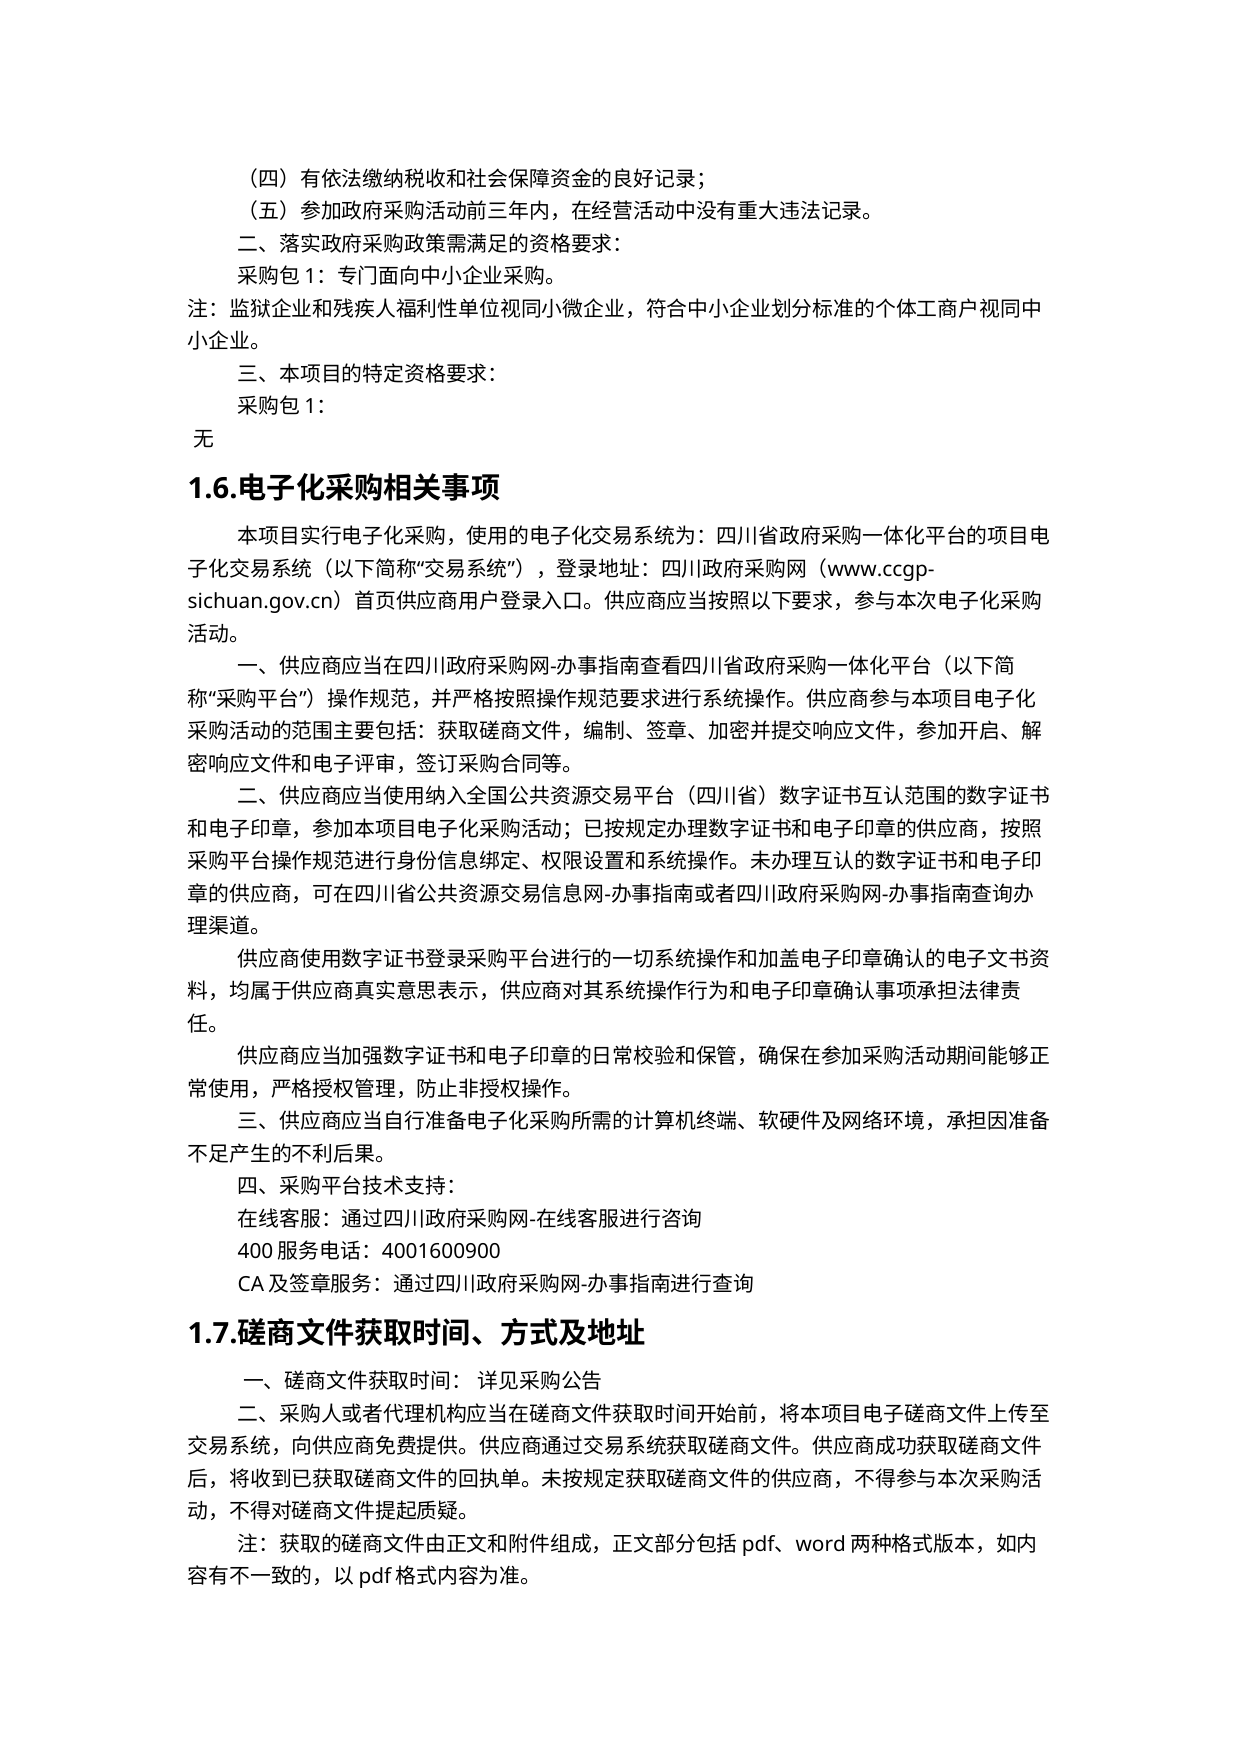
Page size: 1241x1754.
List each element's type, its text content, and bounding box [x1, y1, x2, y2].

text 本项目实行电子化采购，使用的电子化交易系统为：四川省政府采购一体化平台的项目电子化交易系统（以下简称“交易系统”），登录地址：四川政府采购网（www.ccgp-sichuan.gov.cn）首页供应商用户登录入口。供应商应当按照以下要求，参与本次电子化采购活动。 [187, 519, 1053, 649]
text （四）有依法缴纳税收和社会保障资金的良好记录； [187, 162, 1053, 194]
text 三、本项目的特定资格要求： [187, 357, 1053, 389]
text 一、供应商应当在四川政府采购网-办事指南查看四川省政府采购一体化平台（以下简称“采购平台”）操作规范，并严格按照操作规范要求进行系统操作。供应商参与本项目电子化采购活动的范围主要包括：获取磋商文件，编制、签章、加密并提交响应文件，参加开启、解密响应文件和电子评审，签订采购合同等。 [187, 649, 1053, 779]
text 1.7.磋商文件获取时间、方式及地址 [187, 1299, 1053, 1364]
text 无 [187, 422, 1053, 454]
text （五）参加政府采购活动前三年内，在经营活动中没有重大违法记录。 [187, 194, 1053, 227]
text 400服务电话：4001600900 [187, 1234, 1053, 1267]
text 二、采购人或者代理机构应当在磋商文件获取时间开始前，将本项目电子磋商文件上传至交易系统，向供应商免费提供。供应商通过交易系统获取磋商文件。供应商成功获取磋商文件后，将收到已获取磋商文件的回执单。未按规定获取磋商文件的供应商，不得参与本次采购活动，不得对磋商文件提起质疑。 [187, 1397, 1053, 1527]
text 采购包1：专门面向中小企业采购。 [187, 259, 1053, 292]
text 二、供应商应当使用纳入全国公共资源交易平台（四川省）数字证书互认范围的数字证书和电子印章，参加本项目电子化采购活动；已按规定办理数字证书和电子印章的供应商，按照采购平台操作规范进行身份信息绑定、权限设置和系统操作。未办理互认的数字证书和电子印章的供应商，可在四川省公共资源交易信息网-办事指南或者四川政府采购网-办事指南查询办理渠道。 [187, 779, 1053, 942]
text 供应商应当加强数字证书和电子印章的日常校验和保管，确保在参加采购活动期间能够正常使用，严格授权管理，防止非授权操作。 [187, 1039, 1053, 1104]
text 三、供应商应当自行准备电子化采购所需的计算机终端、软硬件及网络环境，承担因准备不足产生的不利后果。 [187, 1104, 1053, 1169]
text 采购包1： [187, 389, 1053, 422]
text 一、磋商文件获取时间： 详见采购公告 [187, 1364, 1053, 1397]
text 二、落实政府采购政策需满足的资格要求： [187, 227, 1053, 259]
text 注：监狱企业和残疾人福利性单位视同小微企业，符合中小企业划分标准的个体工商户视同中小企业。 [187, 292, 1053, 357]
text 在线客服：通过四川政府采购网-在线客服进行咨询 [187, 1202, 1053, 1234]
text 1.6.电子化采购相关事项 [187, 454, 1053, 519]
text 供应商使用数字证书登录采购平台进行的一切系统操作和加盖电子印章确认的电子文书资料，均属于供应商真实意思表示，供应商对其系统操作行为和电子印章确认事项承担法律责任。 [187, 942, 1053, 1039]
text 四、采购平台技术支持： [187, 1169, 1053, 1202]
text CA及签章服务：通过四川政府采购网-办事指南进行查询 [187, 1267, 1053, 1299]
text 注：获取的磋商文件由正文和附件组成，正文部分包括pdf、word两种格式版本，如内容有不一致的，以pdf格式内容为准。 [187, 1527, 1053, 1592]
